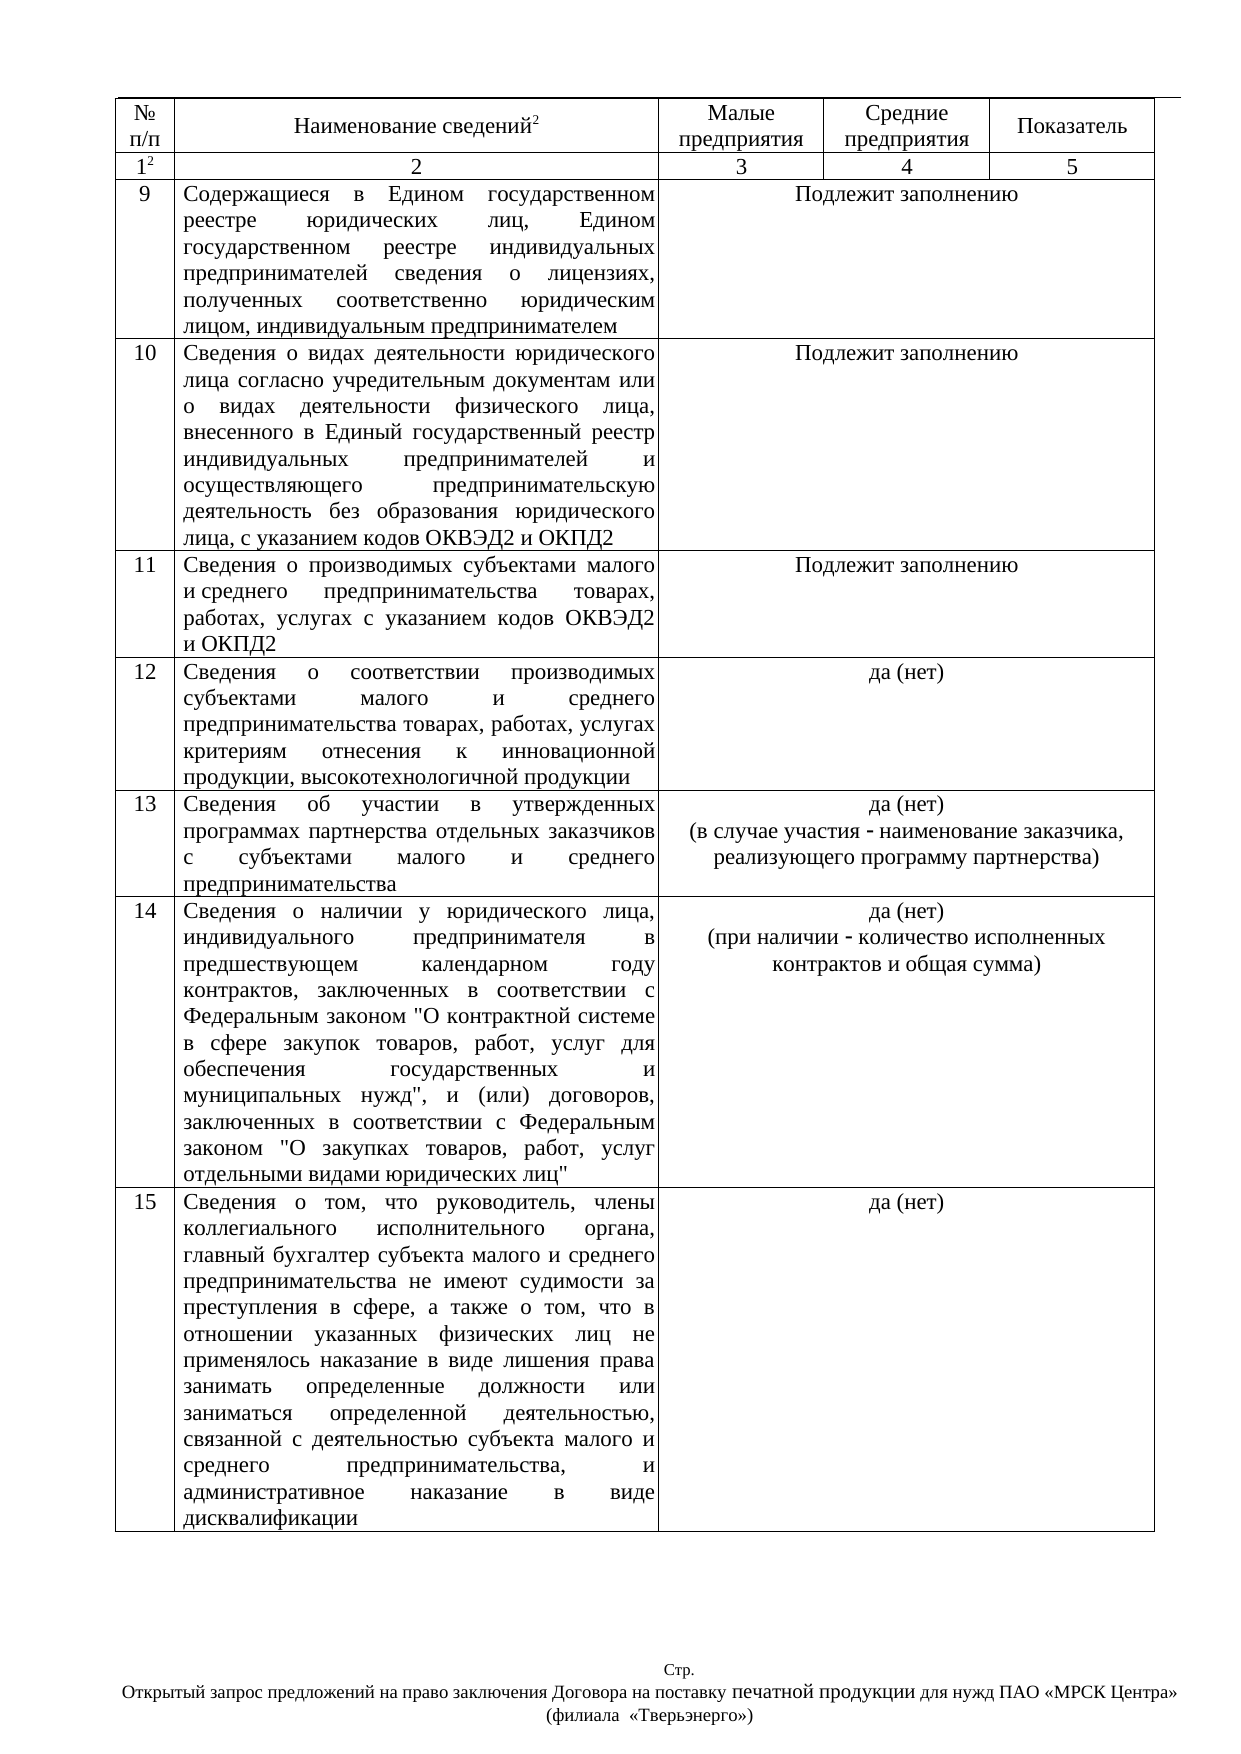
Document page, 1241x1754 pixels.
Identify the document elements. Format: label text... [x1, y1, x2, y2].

table_cell Сведения о наличии у юридического лица, индивидуального предпринимателя в предшествующем календарном году контрактов, заключенных в соответствии с Федеральным законом "О контрактной системе в сфере закупок товаров, работ, услуг для обеспечения государственных и муниципальных нужд", и (или) договоров, заключенных в соответствии с Федеральным законом "О закупках товаров, работ, услуг отдельными видами юридических лиц" [175, 897, 658, 1187]
table_cell 12 [116, 658, 174, 789]
table_header Показатель [990, 99, 1154, 152]
table_cell да (нет) [659, 658, 1154, 789]
table_cell да (нет) (в случае участия наименование заказчика, реализующего программу партнерства) [659, 791, 1154, 896]
table_cell 3 [659, 153, 823, 179]
table_header Наименование сведений2 [175, 99, 658, 152]
table_cell 10 [116, 339, 174, 550]
table_cell Подлежит заполнению [659, 180, 1154, 338]
table_cell Сведения о том, что руководитель, члены коллегиального исполнительного органа, главный бухгалтер субъекта малого и среднего предпринимательства не имеют судимости за преступления в сфере, а также о том, что в отношении указанных физических лиц не применялось наказание в виде лишения права занимать определенные должности или заниматься определенной деятельностью, связанной с деятельностью субъекта малого и среднего предпринимательства, и административное наказание в виде дисквалификации [175, 1188, 658, 1531]
table_header Малые предприятия [659, 99, 823, 152]
table_header Средние предприятия [824, 99, 989, 152]
table_cell Подлежит заполнению [659, 339, 1154, 550]
table_cell Подлежит заполнению [659, 551, 1154, 657]
table_cell да (нет) (при наличии количество исполненных контрактов и общая сумма) [659, 897, 1154, 1187]
table_cell 5 [990, 153, 1154, 179]
table_cell да (нет) [659, 1188, 1154, 1531]
table_cell 4 [824, 153, 989, 179]
table_cell Сведения о соответствии производимых субъектами малого и среднего предпринимательства товарах, работах, услугах критериям отнесения к инновационной продукции, высокотехнологичной продукции [175, 658, 658, 789]
table_cell Сведения о производимых субъектами малого и среднего предпринимательства товарах, работах, услугах с указанием кодов ОКВЭД2 и ОКПД2 [175, 551, 658, 657]
table_cell 15 [116, 1188, 174, 1531]
table_cell Сведения об участии в утвержденных программах партнерства отдельных заказчиков с субъектами малого и среднего предпринимательства [175, 791, 658, 896]
table_cell 13 [116, 791, 174, 896]
table_header № п/п [116, 99, 174, 152]
table_cell 14 [116, 897, 174, 1187]
table_cell 2 [175, 153, 658, 179]
table_cell Сведения о видах деятельности юридического лица согласно учредительным документам или о видах деятельности физического лица, внесенного в Единый государственный реестр индивидуальных предпринимателей и осуществляющего предпринимательскую деятельность без образования юридического лица, с указанием кодов ОКВЭД2 и ОКПД2 [175, 339, 658, 550]
table_cell 11 [116, 551, 174, 657]
table_cell 12 [116, 153, 174, 179]
table_cell 9 [116, 180, 174, 338]
table_cell Содержащиеся в Едином государственном реестре юридических лиц, Едином государственном реестре индивидуальных предпринимателей сведения о лицензиях, полученных соответственно юридическим лицом, индивидуальным предпринимателем [175, 180, 658, 338]
